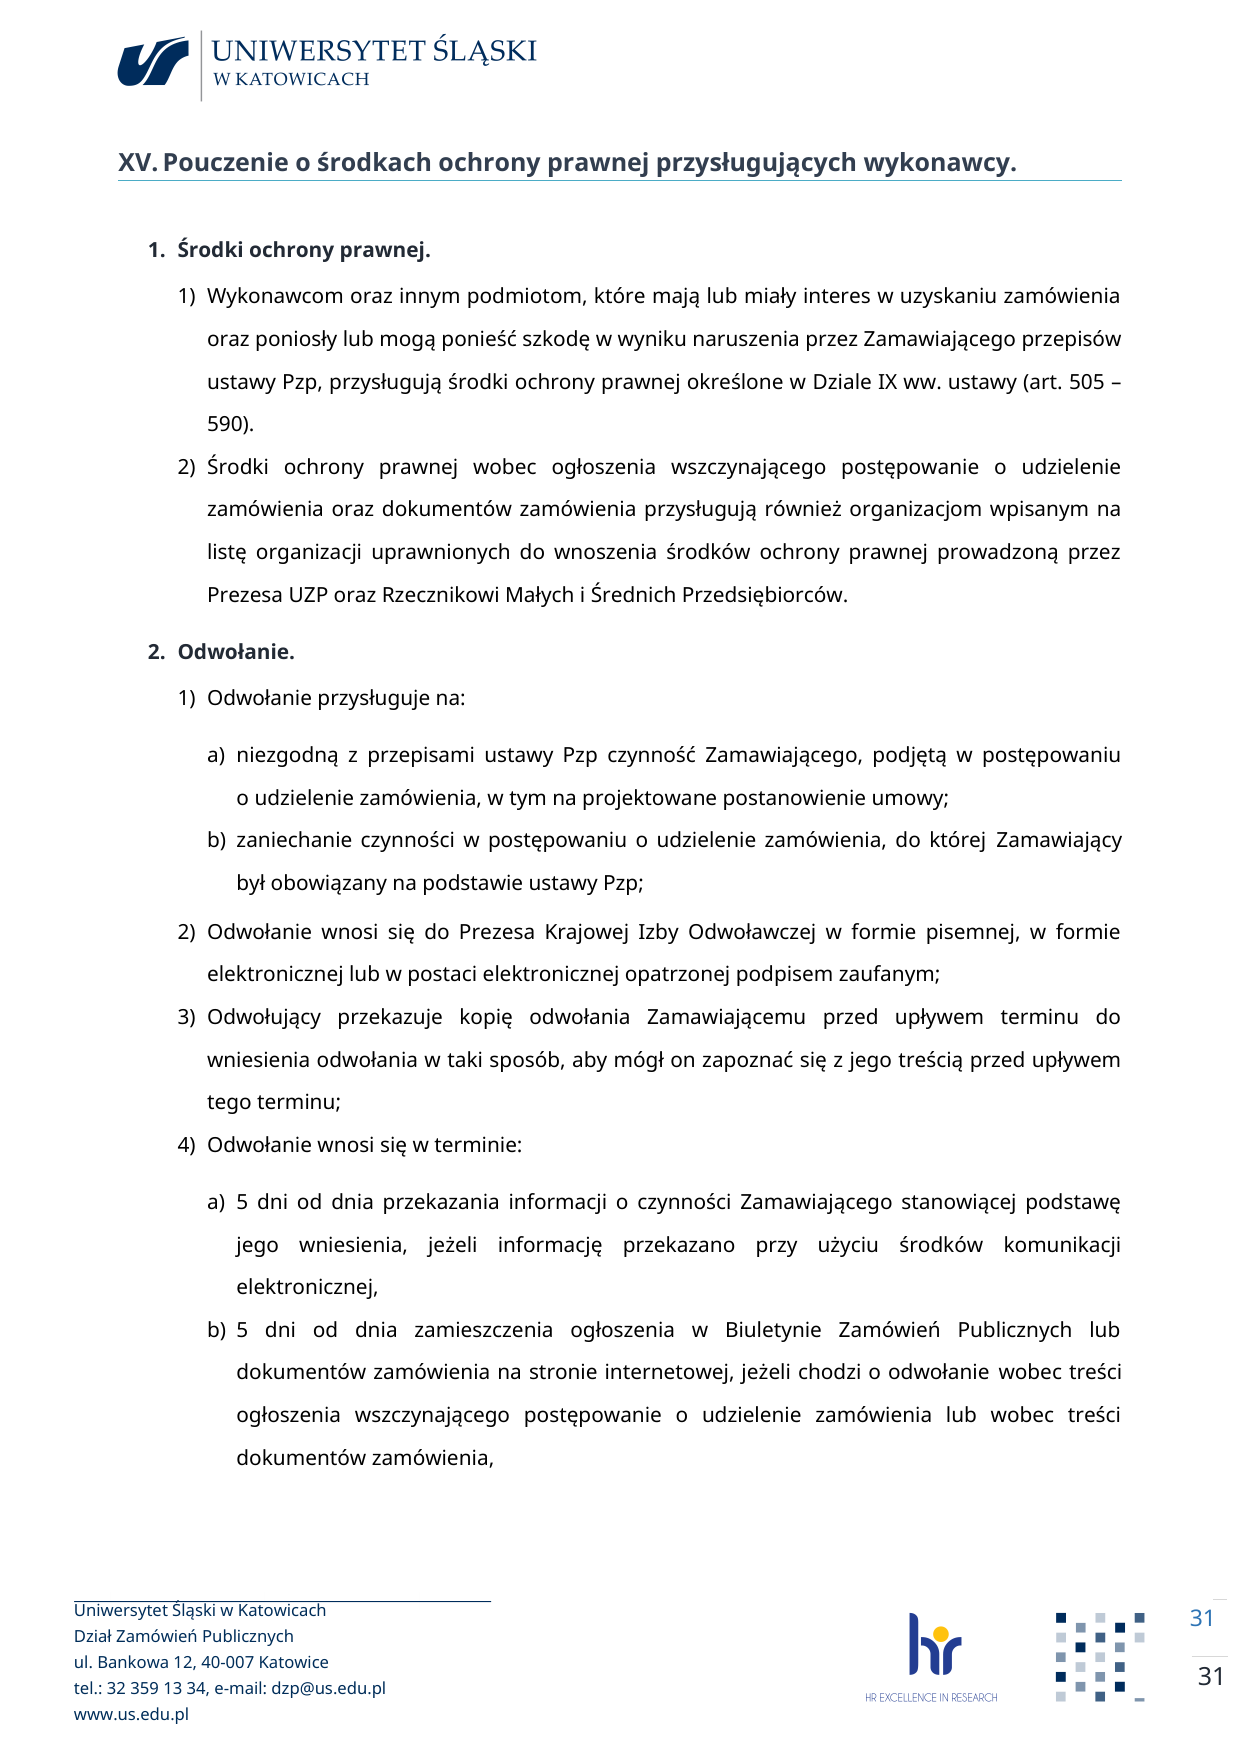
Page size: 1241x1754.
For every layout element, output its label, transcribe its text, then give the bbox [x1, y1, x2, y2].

subtitle Środki ochrony prawnej wobec ogłoszenia wszczynającego postępowanie o udzielenie zamówienia oraz dokumentów zamówienia przysługują również organizacjom wpisanym na listę organizacji uprawnionych do wnoszenia środków ochrony prawnej prowadzoną przez Prezesa UZP oraz Rzecznikowi Małych i Średnich Przedsiębiorców. [177, 452, 1122, 608]
picture [0, 0, 1240, 137]
subtitle Pouczenie o środkach ochrony prawnej przysługujących wykonawcy. [118, 144, 1122, 180]
subtitle Odwołanie wnosi się w terminie: [177, 1130, 1122, 1158]
subtitle niezgodną z przepisami ustawy Pzp czynność Zamawiającego, podjętą w postępowaniu o udzielenie zamówienia, w tym na projektowane postanowienie umowy; [207, 740, 1122, 811]
subtitle 5 dni od dnia zamieszczenia ogłoszenia w Biuletynie Zamówień Publicznych lub dokumentów zamówienia na stronie internetowej, jeżeli chodzi o odwołanie wobec treści ogłoszenia wszczynającego postępowanie o udzielenie zamówienia lub wobec treści dokumentów zamówienia, [207, 1315, 1122, 1471]
subtitle Odwołujący przekazuje kopię odwołania Zamawiającemu przed upływem terminu do wniesienia odwołania w taki sposób, aby mógł on zapoznać się z jego treścią przed upływem tego terminu; [177, 1002, 1122, 1116]
subtitle Odwołanie. [148, 637, 1122, 665]
picture [0, 1592, 492, 1610]
subtitle Wykonawcom oraz innym podmiotom, które mają lub miały interes w uzyskaniu zamówienia oraz poniosły lub mogą ponieść szkodę w wyniku naruszenia przez Zamawiającego przepisów ustawy Pzp, przysługują środki ochrony prawnej określone w Dziale IX ww. ustawy (art. 505 – 590). [177, 282, 1122, 438]
picture [797, 1485, 1174, 1731]
subtitle zaniechanie czynności w postępowaniu o udzielenie zamówienia, do której Zamawiający był obowiązany na podstawie ustawy Pzp; [207, 825, 1122, 896]
subtitle 5 dni od dnia przekazania informacji o czynności Zamawiającego stanowiącej podstawę jego wniesienia, jeżeli informację przekazano przy użyciu środków komunikacji elektronicznej, [207, 1187, 1122, 1301]
subtitle Odwołanie wnosi się do Prezesa Krajowej Izby Odwoławczej w formie pisemnej, w formie elektronicznej lub w postaci elektronicznej opatrzonej podpisem zaufanym; [177, 917, 1122, 988]
subtitle Środki ochrony prawnej. [148, 236, 1122, 264]
subtitle Odwołanie przysługuje na: [177, 683, 1122, 711]
